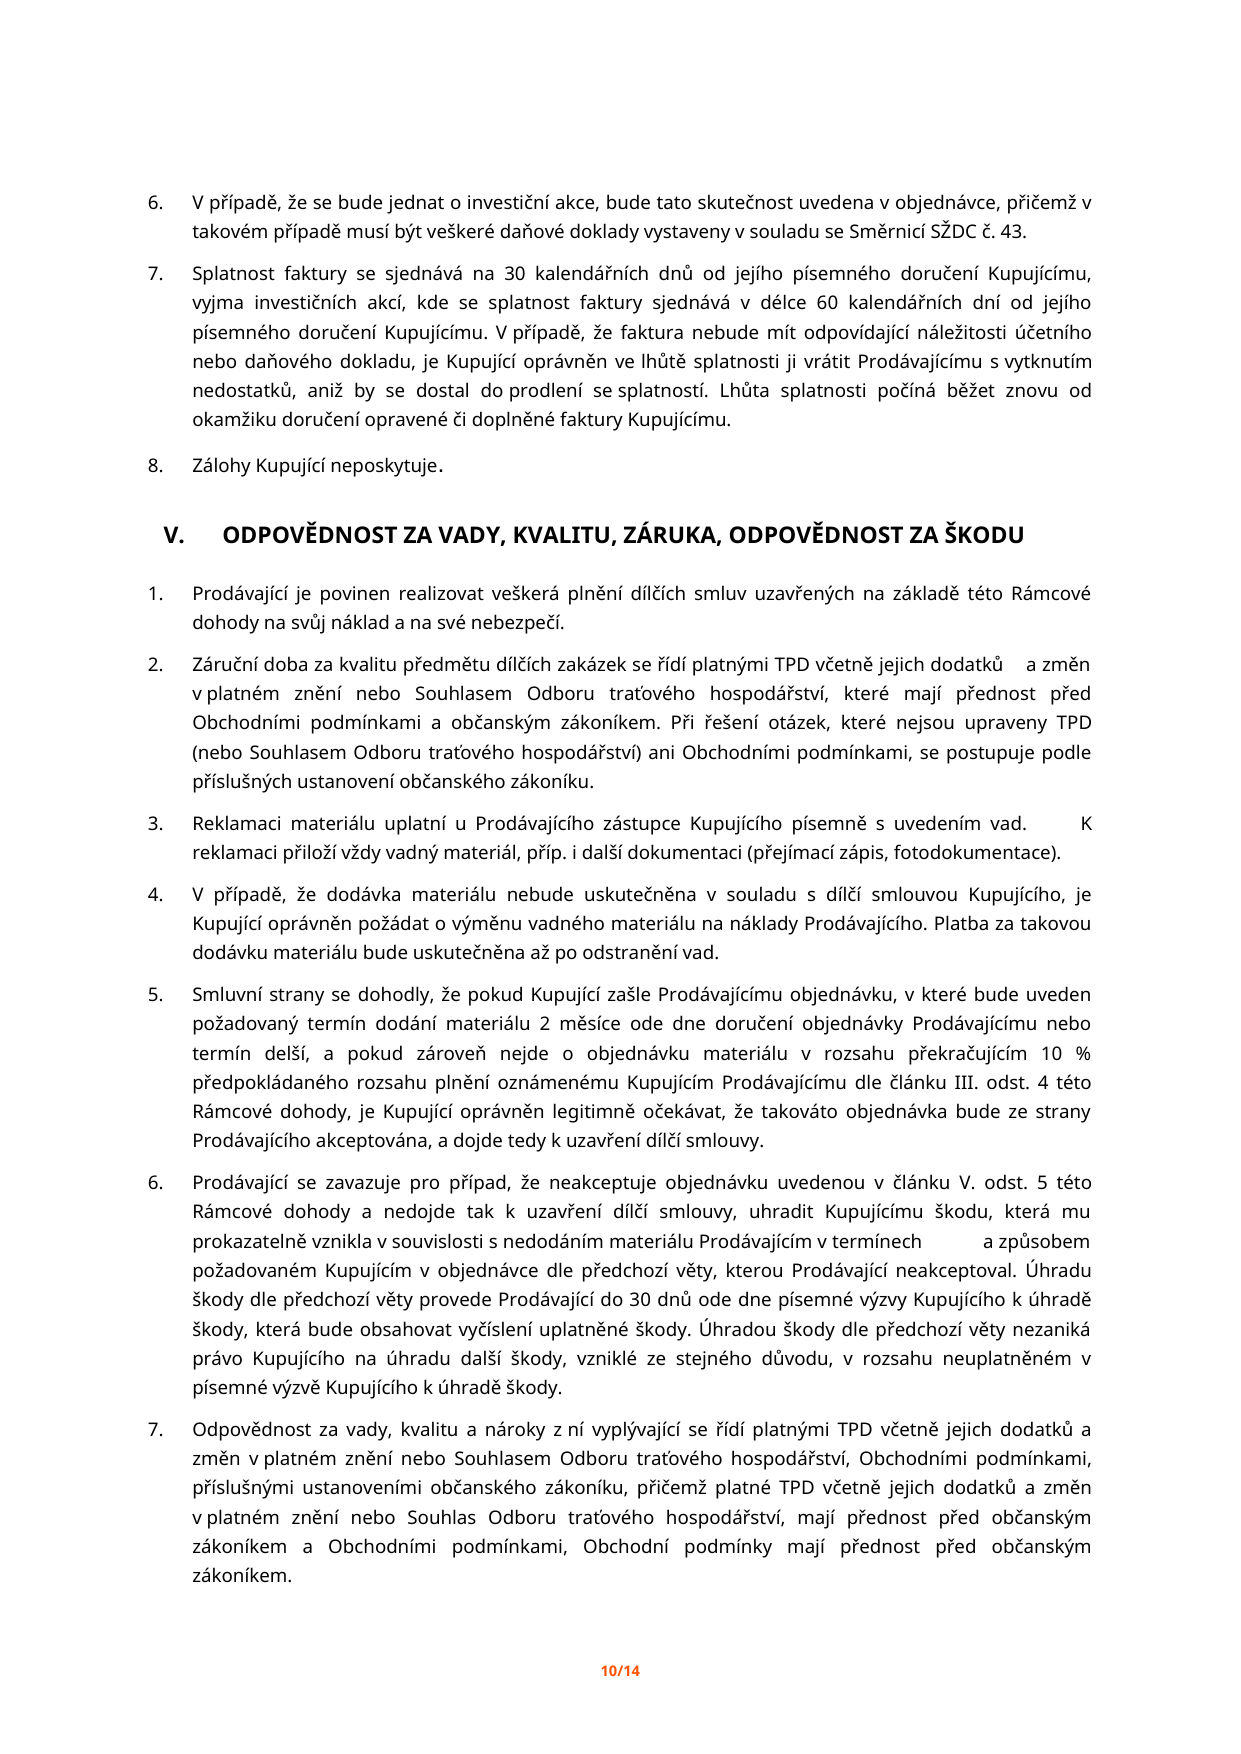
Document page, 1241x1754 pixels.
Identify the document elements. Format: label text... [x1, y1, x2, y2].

subtitle Zálohy Kupující neposkytuje. [148, 448, 1093, 477]
list Prodávající je povinen realizovat veškerá plnění dílčích smluv uzavřených na základě této Rámcové dohody na svůj náklad a na své nebezpečí. [148, 580, 1093, 635]
list Záruční doba za kvalitu předmětu dílčích zakázek se řídí platnými TPD včetně jejich dodatků a změn v platném znění nebo Souhlasem Odboru traťového hospodářství, které mají přednost před Obchodními podmínkami a občanským zákoníkem. Při řešení otázek, které nejsou upraveny TPD (nebo Souhlasem Odboru traťového hospodářství) ani Obchodními podmínkami, se postupuje podle příslušných ustanovení občanského zákoníku. [148, 651, 1093, 794]
list V případě, že dodávka materiálu nebude uskutečněna v souladu s dílčí smlouvou Kupujícího, je Kupující oprávněn požádat o výměnu vadného materiálu na náklady Prodávajícího. Platba za takovou dodávku materiálu bude uskutečněna až po odstranění vad. [148, 881, 1093, 965]
list Reklamaci materiálu uplatní u Prodávajícího zástupce Kupujícího písemně s uvedením vad. K reklamaci přiloží vždy vadný materiál, příp. i další dokumentaci (přejímací zápis, fotodokumentace). [148, 810, 1093, 865]
list Smluvní strany se dohodly, že pokud Kupující zašle Prodávajícímu objednávku, v které bude uveden požadovaný termín dodání materiálu 2 měsíce ode dne doručení objednávky Prodávajícímu nebo termín delší, a pokud zároveň nejde o objednávku materiálu v rozsahu překračujícím 10 % předpokládaného rozsahu plnění oznámenému Kupujícím Prodávajícímu dle článku III. odst. 4 této Rámcové dohody, je Kupující oprávněn legitimně očekávat, že takováto objednávka bude ze strany Prodávajícího akceptována, a dojde tedy k uzavření dílčí smlouvy. [148, 981, 1093, 1153]
subtitle V případě, že se bude jednat o investiční akce, bude tato skutečnost uvedena v objednávce, přičemž v takovém případě musí být veškeré daňové doklady vystaveny v souladu se Směrnicí SŽDC č. 43. [148, 189, 1093, 244]
list Prodávající se zavazuje pro případ, že neakceptuje objednávku uvedenou v článku V. odst. 5 této Rámcové dohody a nedojde tak k uzavření dílčí smlouvy, uhradit Kupujícímu škodu, která mu prokazatelně vznikla v souvislosti s nedodáním materiálu Prodávajícím v termínech a způsobem požadovaném Kupujícím v objednávce dle předchozí věty, kterou Prodávající neakceptoval. Úhradu škody dle předchozí věty provede Prodávající do 30 dnů ode dne písemné výzvy Kupujícího k úhradě škody, která bude obsahovat vyčíslení uplatněné škody. Úhradou škody dle předchozí věty nezaniká právo Kupujícího na úhradu další škody, vzniklé ze stejného důvodu, v rozsahu neuplatněném v písemné výzvě Kupujícího k úhradě škody. [148, 1169, 1093, 1400]
subtitle Splatnost faktury se sjednává na 30 kalendářních dnů od jejího písemného doručení Kupujícímu, vyjma investičních akcí, kde se splatnost faktury sjednává v délce 60 kalendářních dní od jejího písemného doručení Kupujícímu. V případě, že faktura nebude mít odpovídající náležitosti účetního nebo daňového dokladu, je Kupující oprávněn ve lhůtě splatnosti ji vrátit Prodávajícímu s vytknutím nedostatků, aniž by se dostal do prodlení se splatností. Lhůta splatnosti počíná běžet znovu od okamžiku doručení opravené či doplněné faktury Kupujícímu. [148, 260, 1093, 432]
list ODPOVĚDNOST ZA VADY, KVALITU, ZÁRUKA, ODPOVĚDNOST ZA ŠKODU [185, 519, 1093, 550]
list Odpovědnost za vady, kvalitu a nároky z ní vyplývající se řídí platnými TPD včetně jejich dodatků a změn v platném znění nebo Souhlasem Odboru traťového hospodářství, Obchodními podmínkami, příslušnými ustanoveními občanského zákoníku, přičemž platné TPD včetně jejich dodatků a změn v platném znění nebo Souhlas Odboru traťového hospodářství, mají přednost před občanským zákoníkem a Obchodními podmínkami, Obchodní podmínky mají přednost před občanským zákoníkem. [148, 1416, 1093, 1588]
